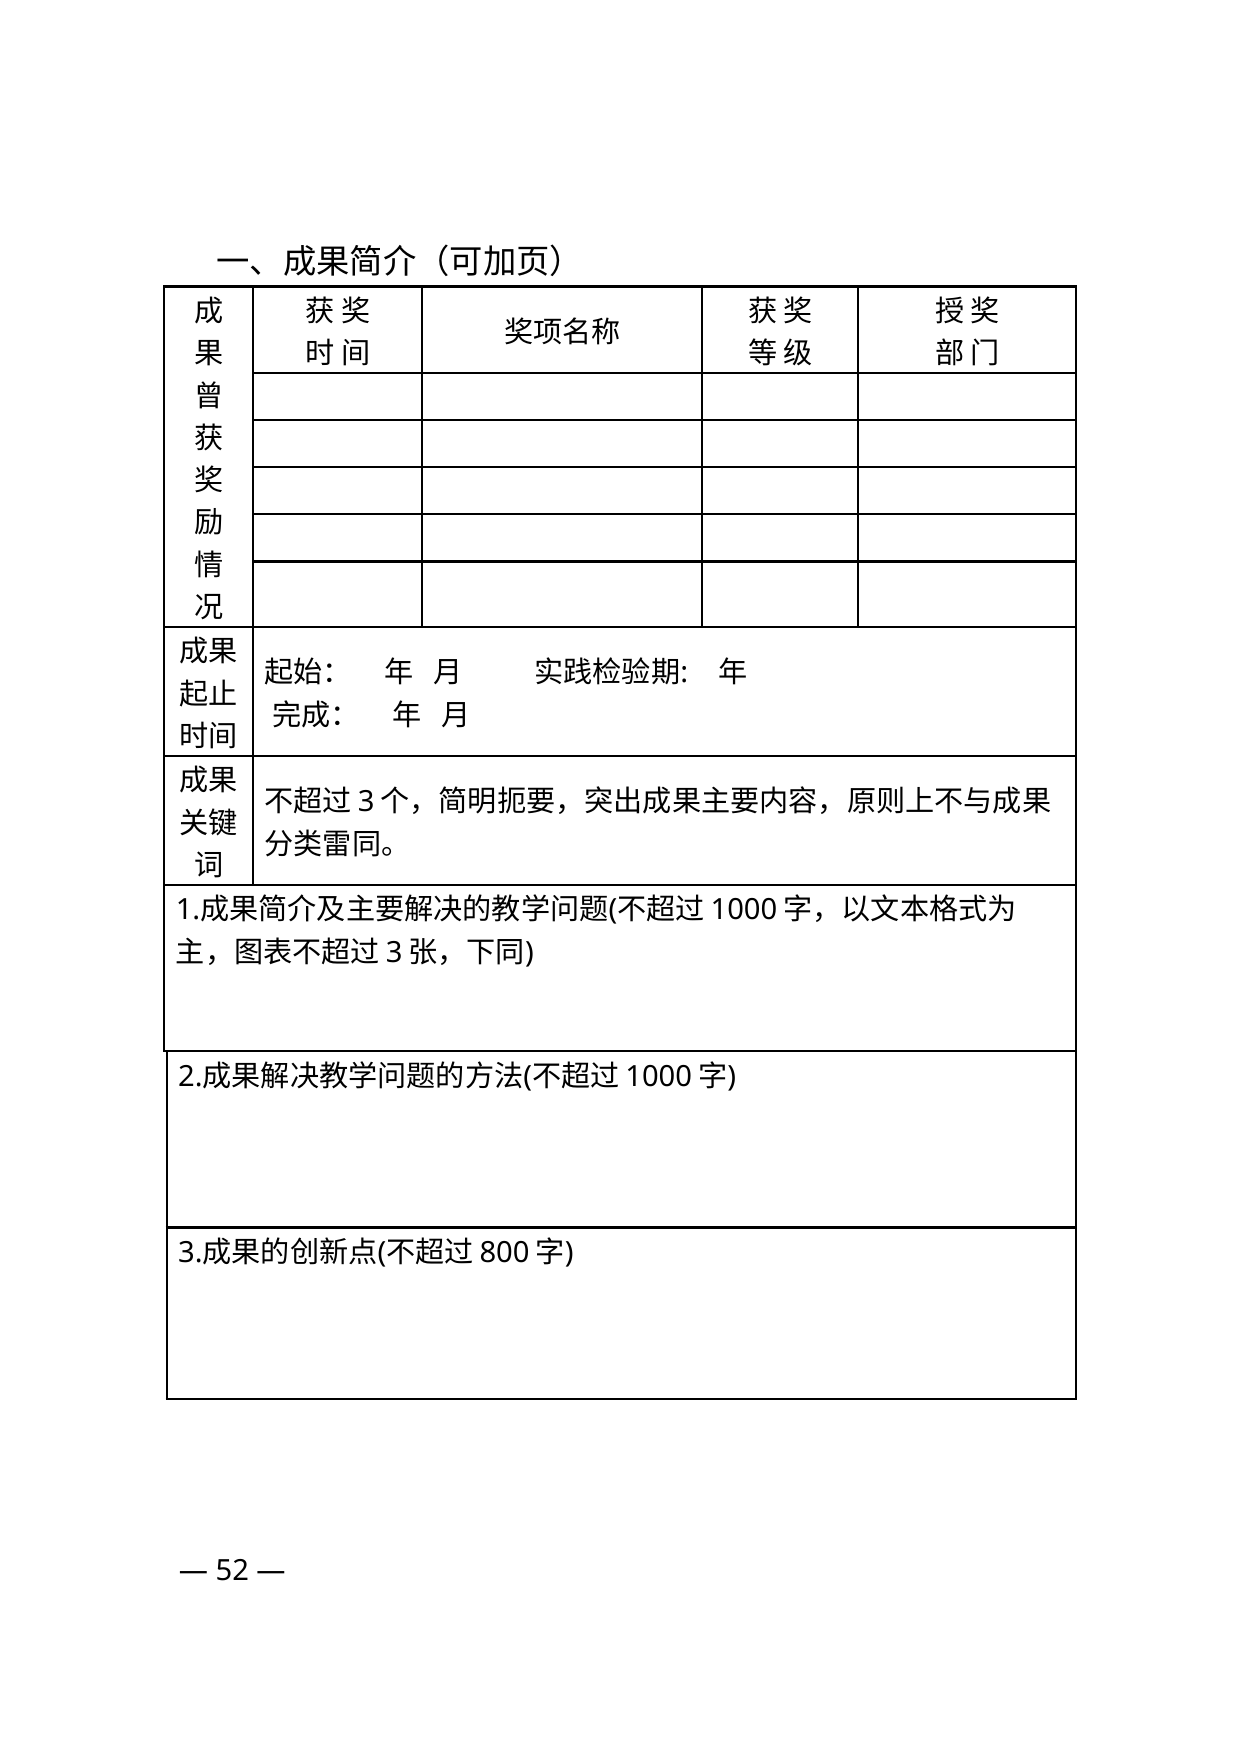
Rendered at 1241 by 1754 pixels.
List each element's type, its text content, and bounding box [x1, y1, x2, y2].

table_cell [423, 563, 701, 626]
table_cell [423, 421, 701, 466]
table_header 获 奖 等 级 [703, 288, 857, 372]
table_header 成 果 曾 获 奖 励 情 况 [165, 288, 252, 626]
table_cell [703, 515, 857, 560]
table_cell [859, 421, 1075, 466]
table_cell [703, 468, 857, 513]
table_cell [703, 421, 857, 466]
table_cell 2.成果解决教学问题的方法(不超过1000字) [168, 1052, 1075, 1226]
table_cell [423, 515, 701, 560]
table_cell [703, 563, 857, 626]
table_cell 1.成果简介及主要解决的教学问题(不超过1000字，以文本格式为主，图表不超过3张，下同) [165, 886, 1075, 1050]
table_cell [859, 563, 1075, 626]
table_header 奖项名称 [423, 288, 701, 372]
table_cell [859, 374, 1075, 419]
table_cell [859, 515, 1075, 560]
table_cell 3.成果的创新点(不超过800字) [168, 1229, 1075, 1398]
table_cell [423, 374, 701, 419]
table_header 获 奖 时 间 [254, 288, 421, 372]
text 一、成果简介（可加页） [149, 224, 1091, 285]
table_cell [254, 515, 421, 560]
table_cell 不超过3个，简明扼要，突出成果主要内容，原则上不与成果分类雷同。 [254, 757, 1075, 884]
table_header 授 奖 部 门 [859, 288, 1075, 372]
table_cell 成果 起止时间 [165, 628, 252, 755]
table_cell [254, 468, 421, 513]
table_cell [254, 374, 421, 419]
table_cell [859, 468, 1075, 513]
table_cell 起始： 年 月 实践检验期: 年 完成： 年 月 [254, 628, 1075, 755]
table_cell 成果关键词 [165, 757, 252, 884]
table_cell [254, 563, 421, 626]
table_cell [254, 421, 421, 466]
table_cell [703, 374, 857, 419]
table_cell [423, 468, 701, 513]
